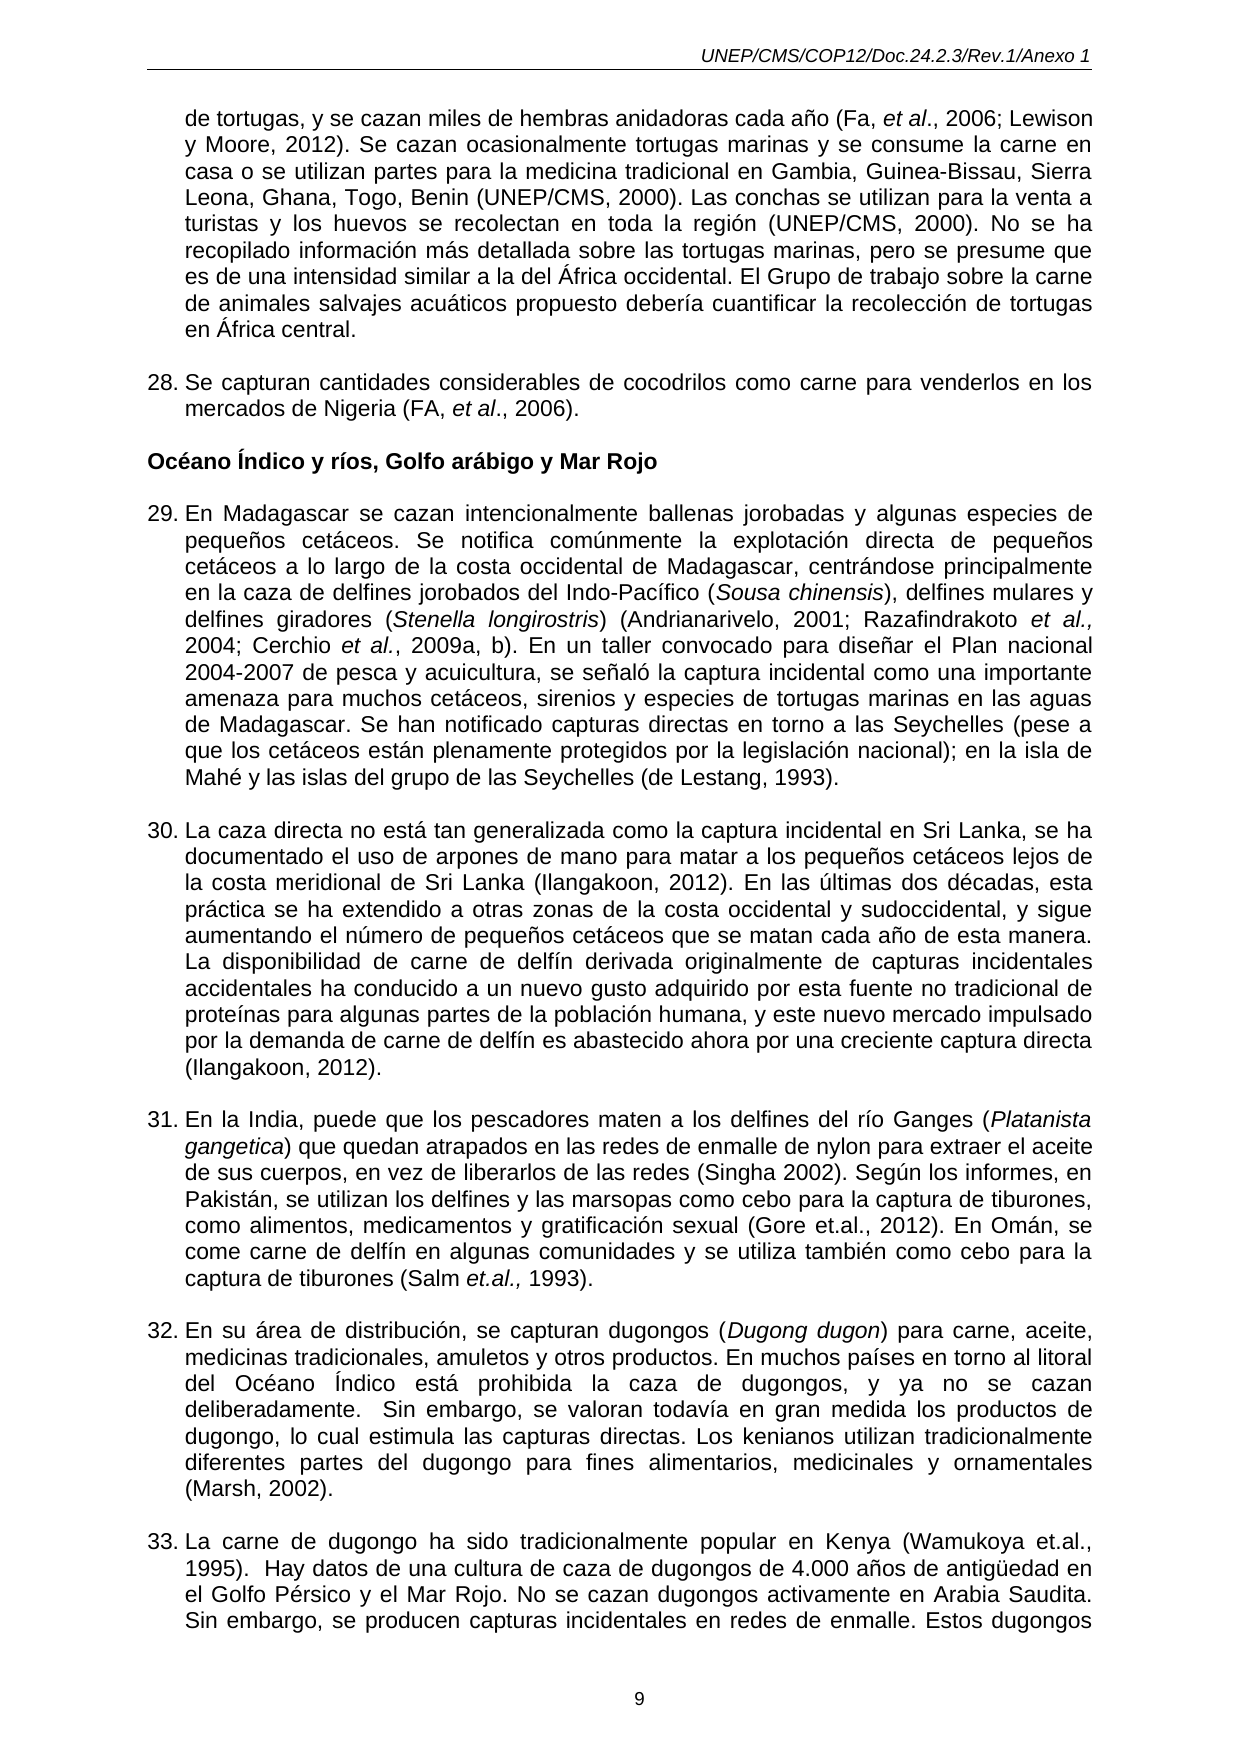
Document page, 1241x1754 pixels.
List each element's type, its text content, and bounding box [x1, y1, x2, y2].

list Se capturan cantidades considerables de cocodrilos como carne para venderlos en los mercados de Nigeria (FA, et al., 2006). [147, 368, 1093, 421]
list En su área de distribución, se capturan dugongos (Dugong dugon) para carne, aceite, medicinas tradicionales, amuletos y otros productos. En muchos países en torno al litoral del Océano Índico está prohibida la caza de dugongos, y ya no se cazan deliberadamente. Sin embargo, se valoran todavía en gran medida los productos de dugongo, lo cual estimula las capturas directas. Los kenianos utilizan tradicionalmente diferentes partes del dugongo para fines alimentarios, medicinales y ornamentales (Marsh, 2002). [147, 1317, 1093, 1502]
list En la India, puede que los pescadores maten a los delfines del río Ganges (Platanista gangetica) que quedan atrapados en las redes de enmalle de nylon para extraer el aceite de sus cuerpos, en vez de liberarlos de las redes (Singha 2002). Según los informes, en Pakistán, se utilizan los delfines y las marsopas como cebo para la captura de tiburones, como alimentos, medicamentos y gratificación sexual (Gore et.al., 2012). En Omán, se come carne de delfín en algunas comunidades y se utiliza también como cebo para la captura de tiburones (Salm et.al., 1993). [147, 1106, 1093, 1291]
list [147, 105, 1093, 342]
text Océano Índico y ríos, Golfo arábigo y Mar Rojo [147, 448, 1093, 474]
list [147, 1528, 1093, 1633]
list En Madagascar se cazan intencionalmente ballenas jorobadas y algunas especies de pequeños cetáceos. Se notifica comúnmente la explotación directa de pequeños cetáceos a lo largo de la costa occidental de Madagascar, centrándose principalmente en la caza de delfines jorobados del Indo-Pacífico (Sousa chinensis), delfines mulares y delfines giradores (Stenella longirostris) (Andrianarivelo, 2001; Razafindrakoto et al., 2004; Cerchio et al., 2009a, b). En un taller convocado para diseñar el Plan nacional 2004-2007 de pesca y acuicultura, se señaló la captura incidental como una importante amenaza para muchos cetáceos, sirenios y especies de tortugas marinas en las aguas de Madagascar. Se han notificado capturas directas en torno a las Seychelles (pese a que los cetáceos están plenamente protegidos por la legislación nacional); en la isla de Mahé y las islas del grupo de las Seychelles (de Lestang, 1993). [147, 500, 1093, 790]
list La caza directa no está tan generalizada como la captura incidental en Sri Lanka, se ha documentado el uso de arpones de mano para matar a los pequeños cetáceos lejos de la costa meridional de Sri Lanka (Ilangakoon, 2012). En las últimas dos décadas, esta práctica se ha extendido a otras zonas de la costa occidental y sudoccidental, y sigue aumentando el número de pequeños cetáceos que se matan cada año de esta manera. La disponibilidad de carne de delfín derivada originalmente de capturas incidentales accidentales ha conducido a un nuevo gusto adquirido por esta fuente no tradicional de proteínas para algunas partes de la población humana, y este nuevo mercado impulsado por la demanda de carne de delfín es abastecido ahora por una creciente captura directa (Ilangakoon, 2012). [147, 817, 1093, 1080]
